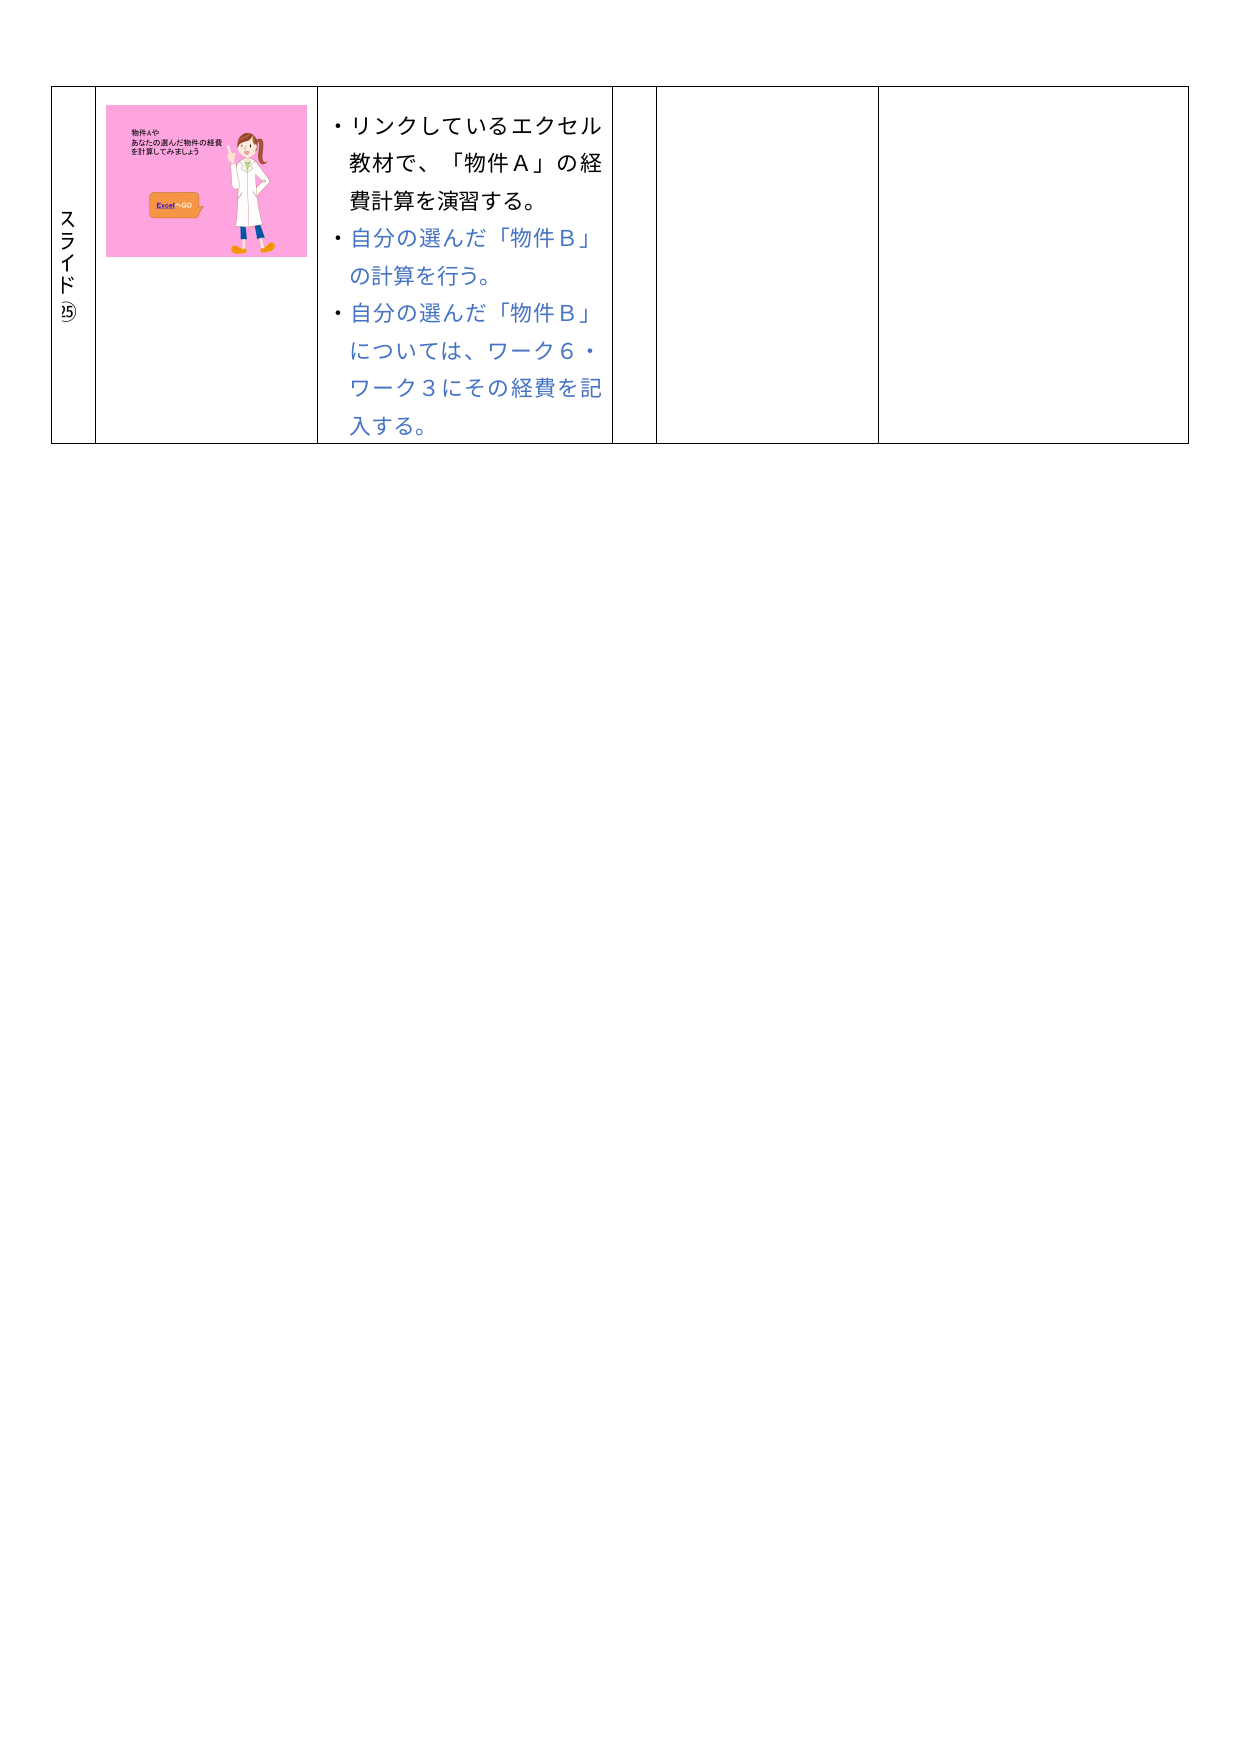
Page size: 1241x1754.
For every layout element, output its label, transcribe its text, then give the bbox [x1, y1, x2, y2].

table_cell [613, 87, 656, 443]
table_cell [879, 87, 1188, 443]
table_cell スライド ㉕ [52, 87, 95, 443]
table_cell ・リンクしているエクセル教材で、「物件Ａ」の経費計算を演習する。 ・自分の選んだ「物件Ｂ」の計算を行う。 ・自分の選んだ「物件Ｂ」については、ワーク６・ワーク３にその経費を記入する。 [318, 87, 612, 443]
table_cell [657, 87, 878, 443]
picture [106, 105, 307, 257]
table_cell [96, 87, 317, 443]
